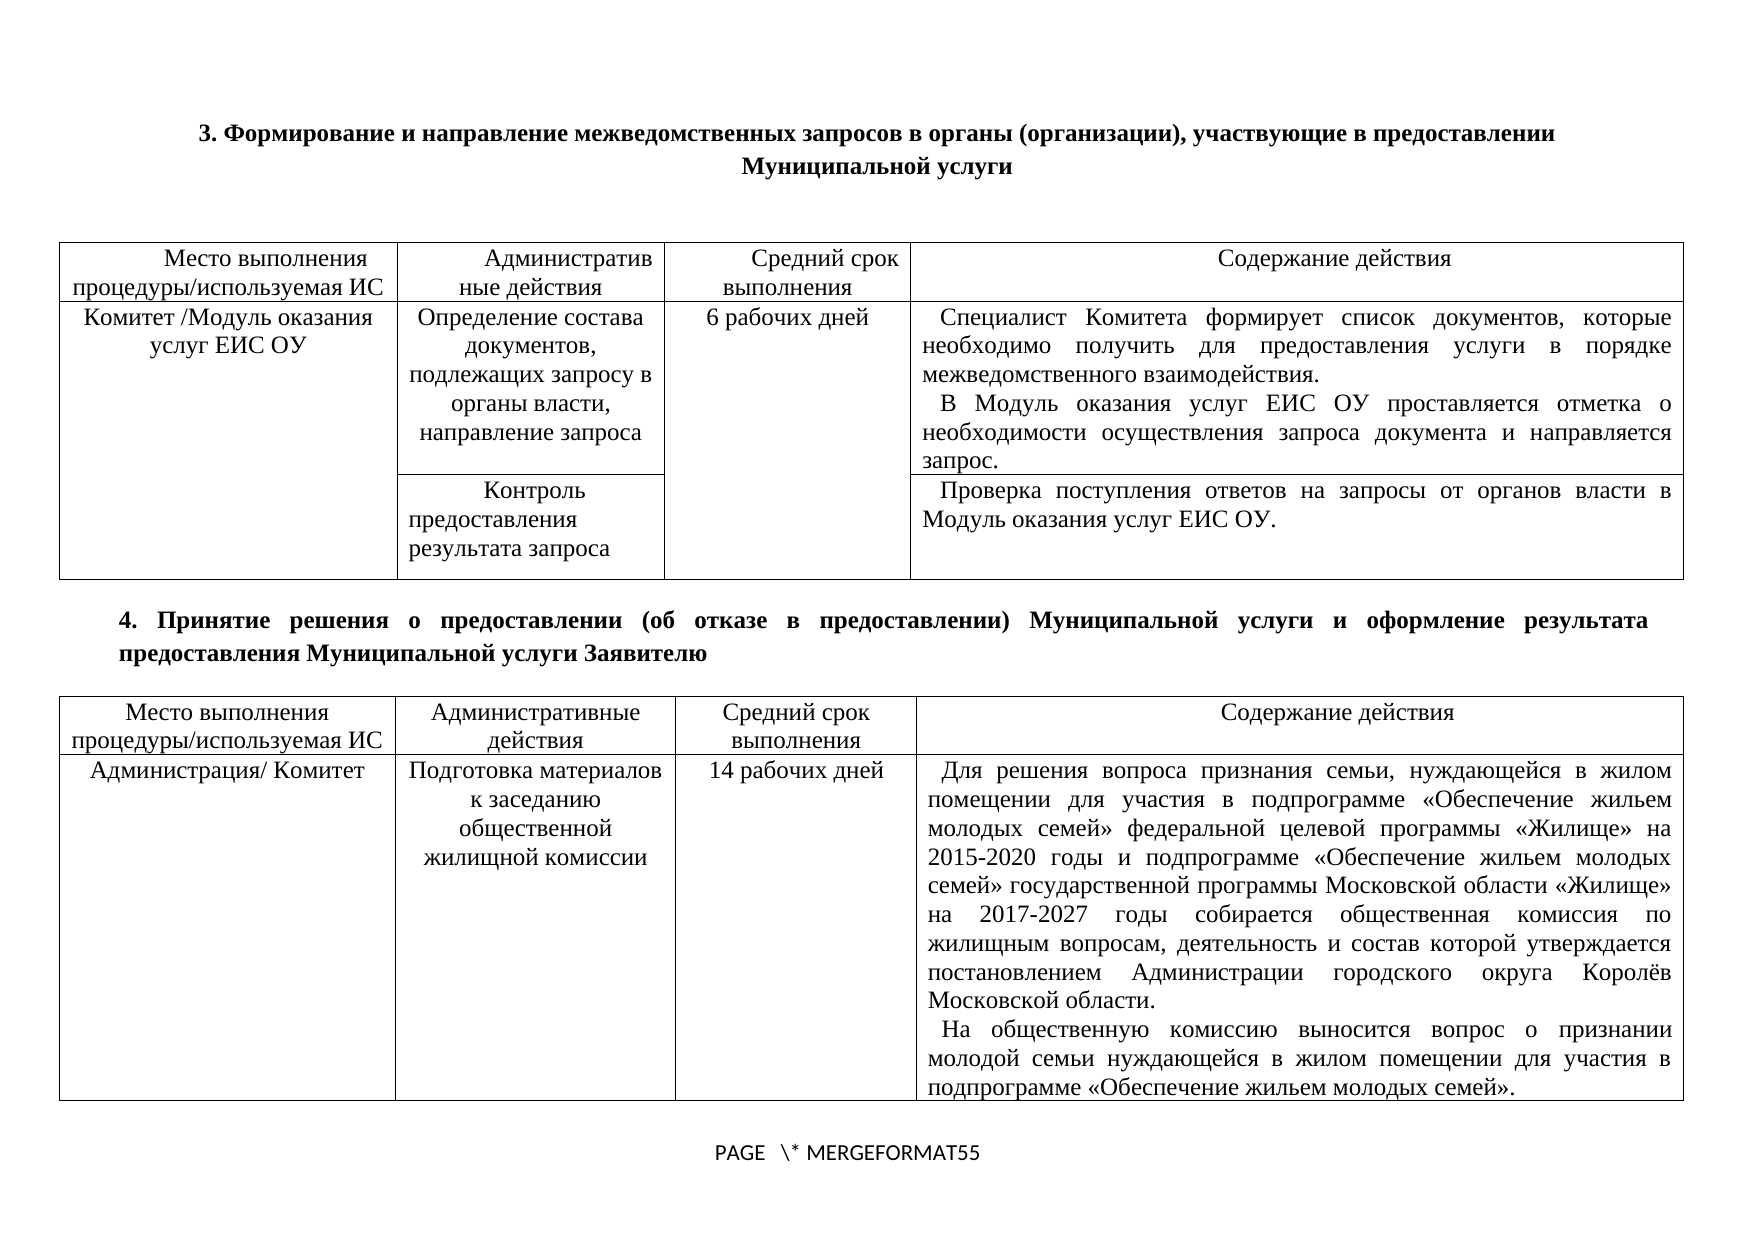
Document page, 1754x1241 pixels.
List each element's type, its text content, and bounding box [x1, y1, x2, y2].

table_cell 6 рабочих дней [665, 302, 910, 579]
table_header Содержание действия [911, 243, 1683, 301]
table_header Место выполнения процедуры/используемая ИС [60, 697, 395, 754]
table_cell Специалист Комитета формирует список документов, которые необходимо получить для предоставления услуги в порядке межведомственного взаимодействия. В Модуль оказания услуг ЕИС ОУ проставляется отметка о необходимости осуществления запроса документа и направляется запрос. [911, 302, 1683, 474]
table_cell 14 рабочих дней [676, 755, 916, 1100]
table_cell Комитет /Модуль оказания услуг ЕИС ОУ [60, 302, 397, 579]
table_header Средний срок выполнения [665, 243, 910, 301]
table_cell Определение состава документов, подлежащих запросу в органы власти, направление запроса [398, 302, 664, 474]
table_cell Подготовка материалов к заседанию общественной жилищной комиссии [396, 755, 675, 1100]
table_header Место выполнения процедуры/используемая ИС [60, 243, 397, 301]
table_cell Для решения вопроса признания семьи, нуждающейся в жилом помещении для участия в подпрограмме «Обеспечение жильем молодых семей» федеральной целевой программы «Жилище» на 2015-2020 годы и подпрограмме «Обеспечение жильем молодых семей» государственной программы Московской области «Жилище» на 2017-2027 годы собирается общественная комиссия по жилищным вопросам, деятельность и состав которой утверждается постановлением Администрации городского округа Королёв Московской области. На общественную комиссию выносится вопрос о признании молодой семьи нуждающейся в жилом помещении для участия в подпрограмме «Обеспечение жильем молодых семей». [917, 755, 1683, 1100]
table_header Административные действия [396, 697, 675, 754]
list 4. Принятие решения о предоставлении (об отказе в предоставлении) Муниципальной услуги и оформление результата предоставления Муниципальной услуги Заявителю [119, 605, 1651, 666]
list 3. Формирование и направление межведомственных запросов в органы (организации), участвующие в предоставлении Муниципальной услуги [103, 118, 1651, 180]
table_cell Проверка поступления ответов на запросы от органов власти в Модуль оказания услуг ЕИС ОУ. [911, 475, 1683, 579]
table_header Административные действия [398, 243, 664, 301]
table_cell Контроль предоставления результата запроса [398, 475, 664, 579]
table_header Средний срок выполнения [676, 697, 916, 754]
table_header Содержание действия [917, 697, 1683, 754]
table_cell Администрация/ Комитет [60, 755, 395, 1100]
